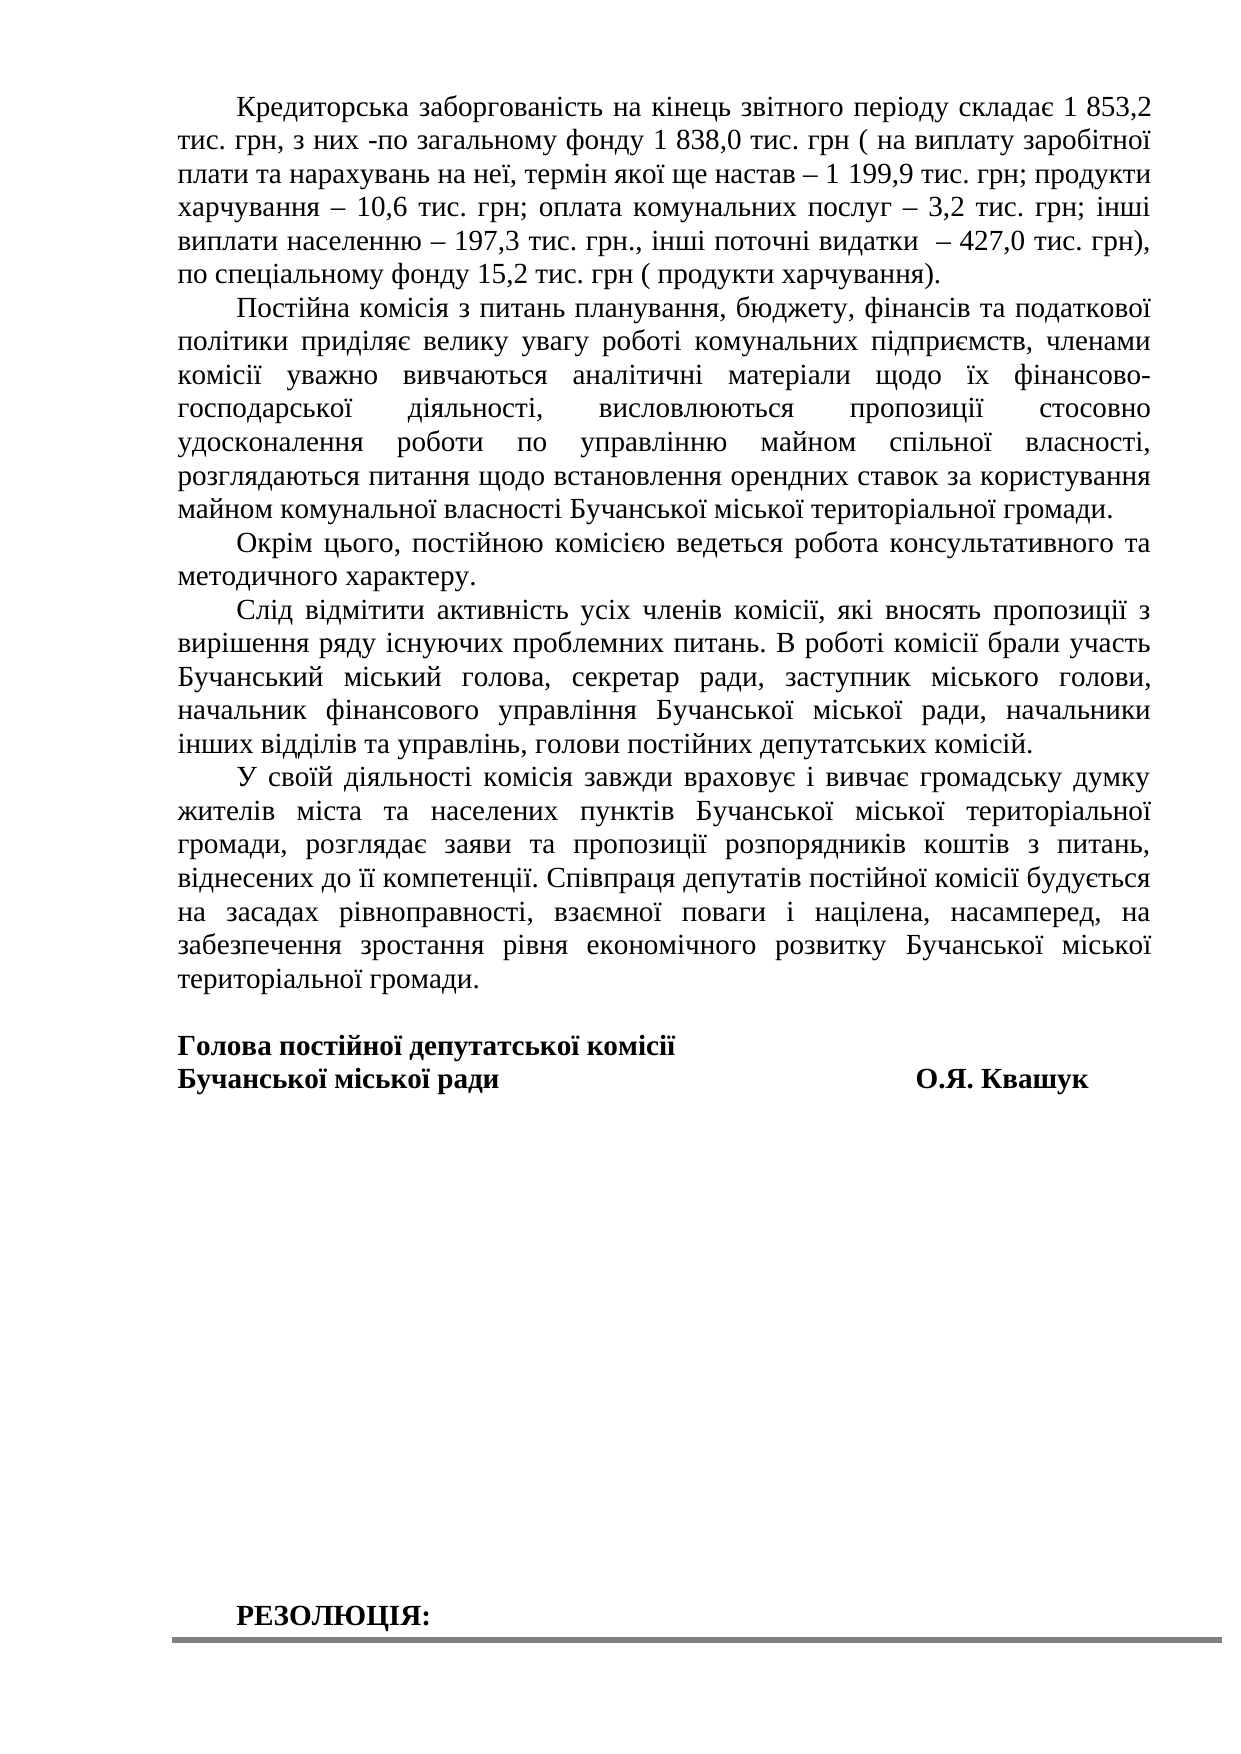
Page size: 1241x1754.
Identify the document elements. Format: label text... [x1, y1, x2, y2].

text Голова постійної депутатської комісії [177, 1028, 1152, 1061]
text РЕЗОЛЮЦІЯ: [177, 1598, 1152, 1632]
text Слід відмітити активність усіх членів комісії, які вносять пропозиції з вирішення ряду існуючих проблемних питань. В роботі комісії брали участь Бучанський міський голова, секретар ради, заступник міського голови, начальник фінансового управління Бучанської міської ради, начальники інших відділів та управлінь, голови постійних депутатських комісій. [177, 592, 1152, 759]
text Кредиторська заборгованість на кінець звітного періоду складає 1 853,2 тис. грн, з них -по загальному фонду 1 838,0 тис. грн ( на виплату заробітної плати та нарахувань на неї, термін якої ще настав – 1 199,9 тис. грн; продукти харчування – 10,6 тис. грн; оплата комунальних послуг – 3,2 тис. грн; інші виплати населенню – 197,3 тис. грн., інші поточні видатки – 427,0 тис. грн), по спеціальному фонду 15,2 тис. грн ( продукти харчування). [177, 89, 1152, 290]
text Бучанської міської ради О.Я. Квашук [177, 1061, 1152, 1095]
text Окрім цього, постійною комісією ведеться робота консультативного та методичного характеру. [177, 525, 1152, 592]
text У своїй діяльності комісія завжди враховує і вивчає громадську думку жителів міста та населених пунктів Бучанської міської територіальної громади, розглядає заяви та пропозиції розпорядників коштів з питань, віднесених до її компетенції. Співпраця депутатів постійної комісії будується на засадах рівноправності, взаємної поваги і націлена, насамперед, на забезпечення зростання рівня економічного розвитку Бучанської міської територіальної громади. [177, 759, 1152, 994]
text Постійна комісія з питань планування, бюджету, фінансів та податкової політики приділяє велику увагу роботі комунальних підприємств, членами комісії уважно вивчаються аналітичні матеріали щодо їх фінансово-господарської діяльності, висловлюються пропозиції стосовно удосконалення роботи по управлінню майном спільної власності, розглядаються питання щодо встановлення орендних ставок за користування майном комунальної власності Бучанської міської територіальної громади. [177, 290, 1152, 525]
